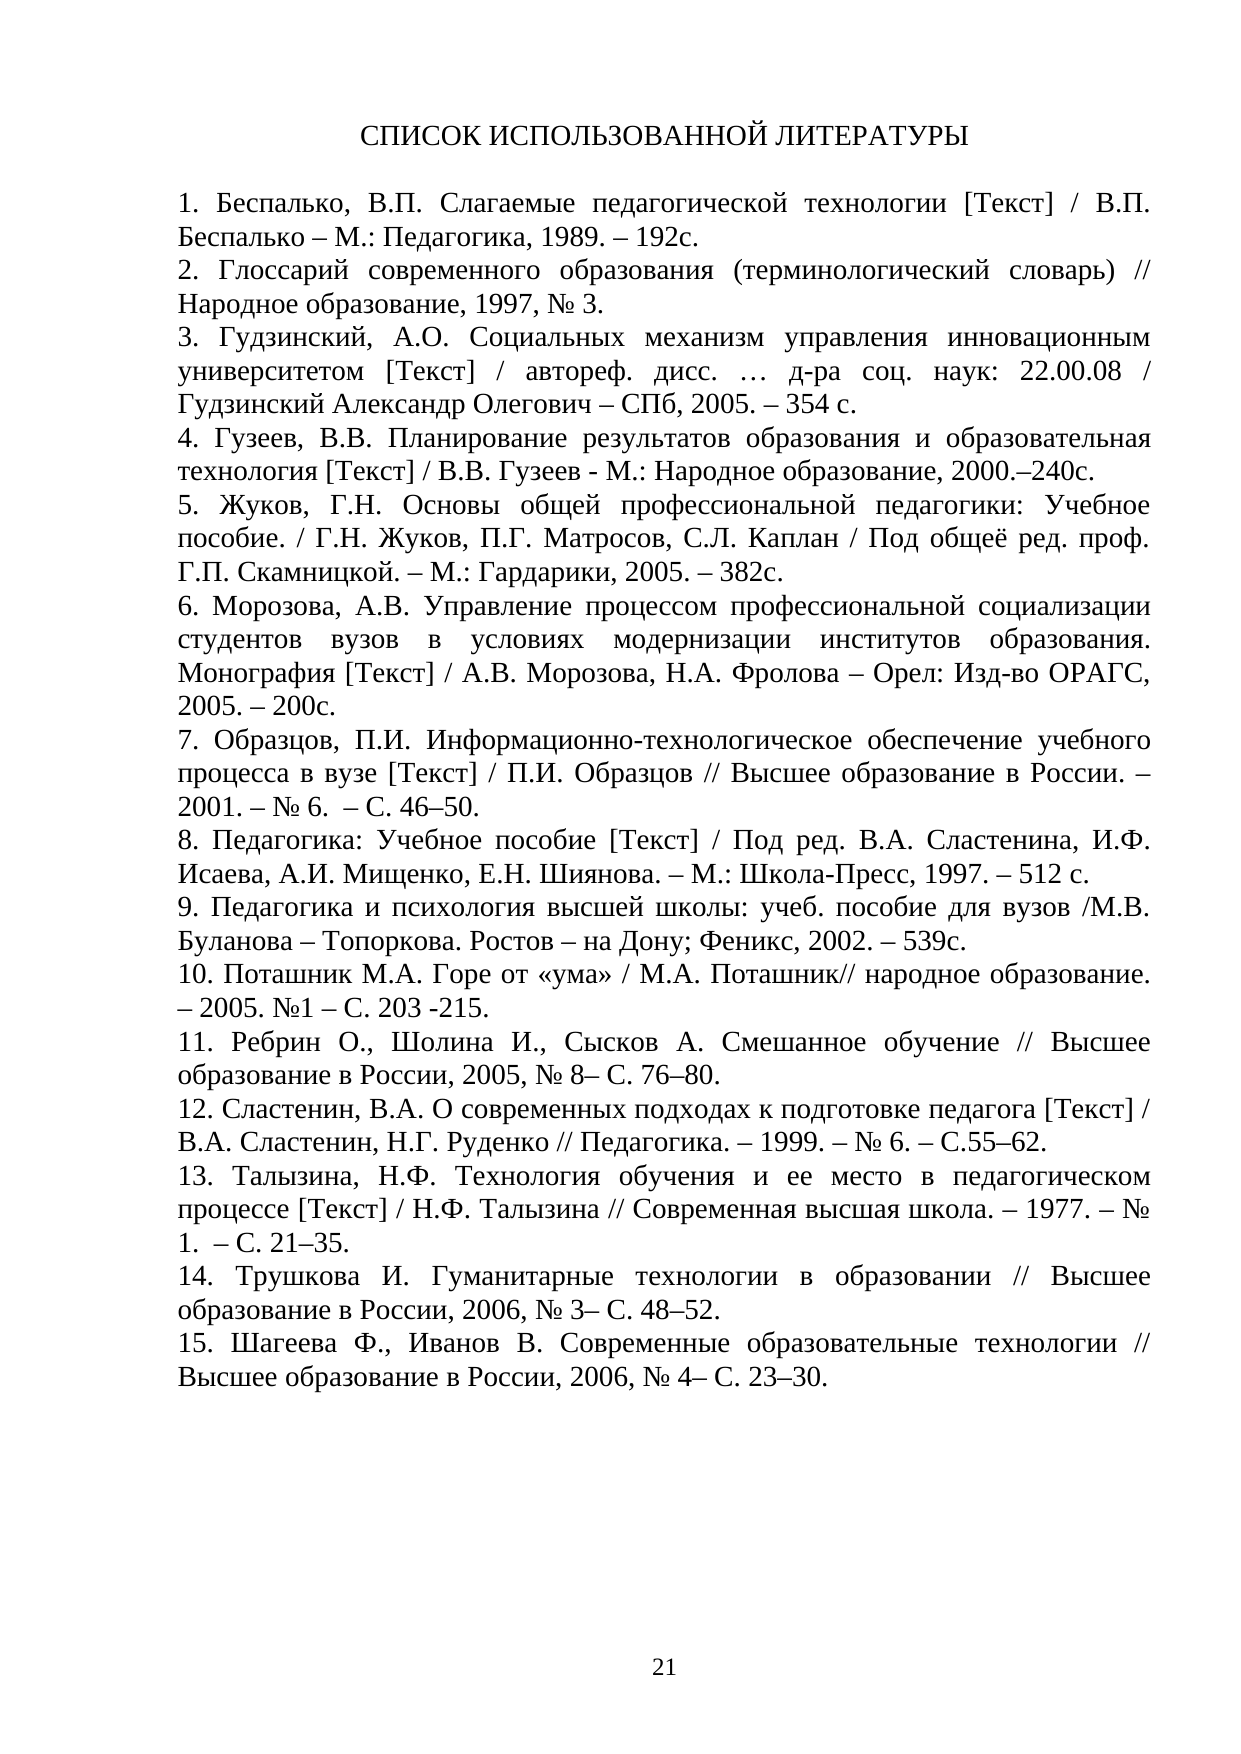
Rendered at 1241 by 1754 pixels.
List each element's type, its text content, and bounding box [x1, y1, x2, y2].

text 10. Поташник М.А. Горе от «ума» / М.А. Поташник// народное образование. – 2005. №1 – С. 203 -215. [177, 957, 1152, 1024]
text 1. Беспалько, В.П. Слагаемые педагогической технологии [Текст] / В.П. Беспалько – М.: Педагогика, 1989. – 192с. [177, 185, 1152, 252]
text 6. Морозова, А.В. Управление процессом профессиональной социализации студентов вузов в условиях модернизации институтов образования. Монография [Текст] / А.В. Морозова, Н.А. Фролова – Орел: Изд-во ОРАГС, 2005. – 200с. [177, 588, 1152, 722]
text 5. Жуков, Г.Н. Основы общей профессиональной педагогики: Учебное пособие. / Г.Н. Жуков, П.Г. Матросов, С.Л. Каплан / Под общеё ред. проф. Г.П. Скамницкой. – М.: Гардарики, 2005. – 382с. [177, 487, 1152, 588]
text 11. Ребрин О., Шолина И., Сысков А. Смешанное обучение // Высшее образование в России, 2005, № 8– С. 76–80. [177, 1024, 1152, 1091]
text 3. Гудзинский, А.О. Социальных механизм управления инновационным университетом [Текст] / автореф. дисс. … д-ра соц. наук: 22.00.08 / Гудзинский Александр Олегович – СПб, 2005. – 354 с. [177, 319, 1152, 420]
text 15. Шагеева Ф., Иванов В. Современные образовательные технологии // Высшее образование в России, 2006, № 4– С. 23–30. [177, 1326, 1152, 1393]
text 8. Педагогика: Учебное пособие [Текст] / Под ред. В.А. Сластенина, И.Ф. Исаева, А.И. Мищенко, Е.Н. Шиянова. – М.: Школа-Пресс, 1997. – 512 с. [177, 822, 1152, 889]
text СПИСОК ИСПОЛЬЗОВАННОЙ ЛИТЕРАТУРЫ [177, 118, 1152, 152]
text 13. Талызина, Н.Ф. Технология обучения и ее место в педагогическом процессе [Текст] / Н.Ф. Талызина // Современная высшая школа. – 1977. – № 1. – С. 21–35. [177, 1158, 1152, 1258]
text 7. Образцов, П.И. Информационно-технологическое обеспечение учебного процесса в вузе [Текст] / П.И. Образцов // Высшее образование в России. – 2001. – № 6. – С. 46–50. [177, 722, 1152, 822]
text 2. Глоссарий современного образования (терминологический словарь) // Народное образование, 1997, № 3. [177, 252, 1152, 319]
text 14. Трушкова И. Гуманитарные технологии в образовании // Высшее образование в России, 2006, № 3– С. 48–52. [177, 1258, 1152, 1326]
text 4. Гузеев, В.В. Планирование результатов образования и образовательная технология [Текст] / В.В. Гузеев - М.: Народное образование, 2000.–240с. [177, 420, 1152, 487]
text 9. Педагогика и психология высшей школы: учеб. пособие для вузов /М.В. Буланова – Топоркова. Ростов – на Дону; Феникс, 2002. – 539с. [177, 889, 1152, 957]
text 12. Сластенин, В.А. О современных подходах к подготовке педагога [Текст] / В.А. Сластенин, Н.Г. Руденко // Педагогика. – 1999. – № 6. – С.55–62. [177, 1091, 1152, 1158]
